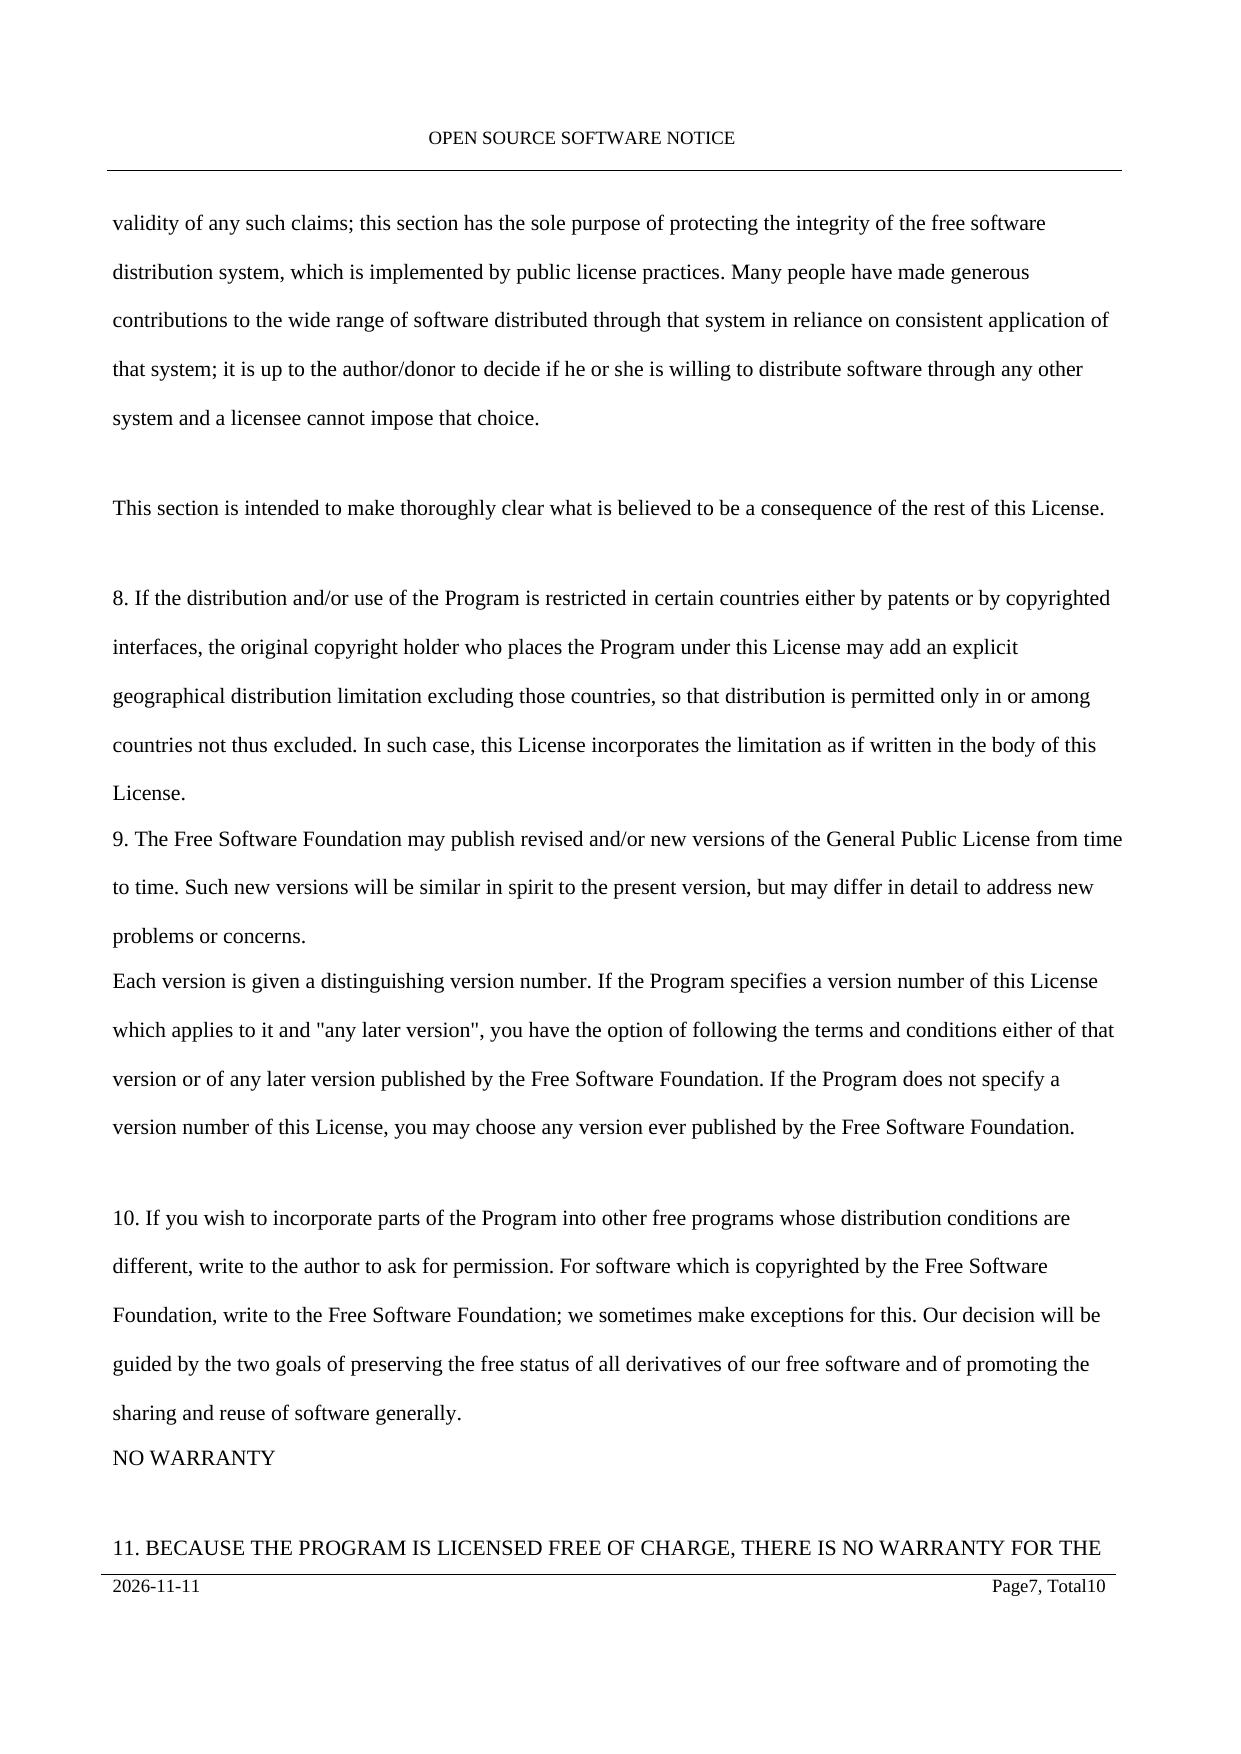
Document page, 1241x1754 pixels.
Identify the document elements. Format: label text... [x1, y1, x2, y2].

text This section is intended to make thoroughly clear what is believed to be a consequence of the rest of this License. [112, 492, 1128, 524]
text 8. If the distribution and/or use of the Program is restricted in certain countries either by patents or by copyrighted interfaces, the original copyright holder who places the Program under this License may add an explicit geographical distribution limitation excluding those countries, so that distribution is permitted only in or among countries not thus excluded. In such case, this License incorporates the limitation as if written in the body of this License. [112, 582, 1128, 809]
text Each version is given a distinguishing version number. If the Program specifies a version number of this License which applies to it and "any later version", you have the option of following the terms and conditions either of that version or of any later version published by the Free Software Foundation. If the Program does not specify a version number of this License, you may choose any version ever published by the Free Software Foundation. [112, 964, 1128, 1143]
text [112, 206, 1128, 434]
text NO WARRANTY [112, 1441, 1128, 1473]
text 9. The Free Software Foundation may publish revised and/or new versions of the General Public License from time to time. Such new versions will be similar in spirit to the present version, but may differ in detail to address new problems or concerns. [112, 822, 1128, 952]
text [112, 1531, 1128, 1564]
text 10. If you wish to incorporate parts of the Program into other free programs whose distribution conditions are different, write to the author to ask for permission. For software which is copyrighted by the Free Software Foundation, write to the Free Software Foundation; we sometimes make exceptions for this. Our decision will be guided by the two goals of preserving the free status of all derivatives of our free software and of promoting the sharing and reuse of software generally. [112, 1201, 1128, 1428]
